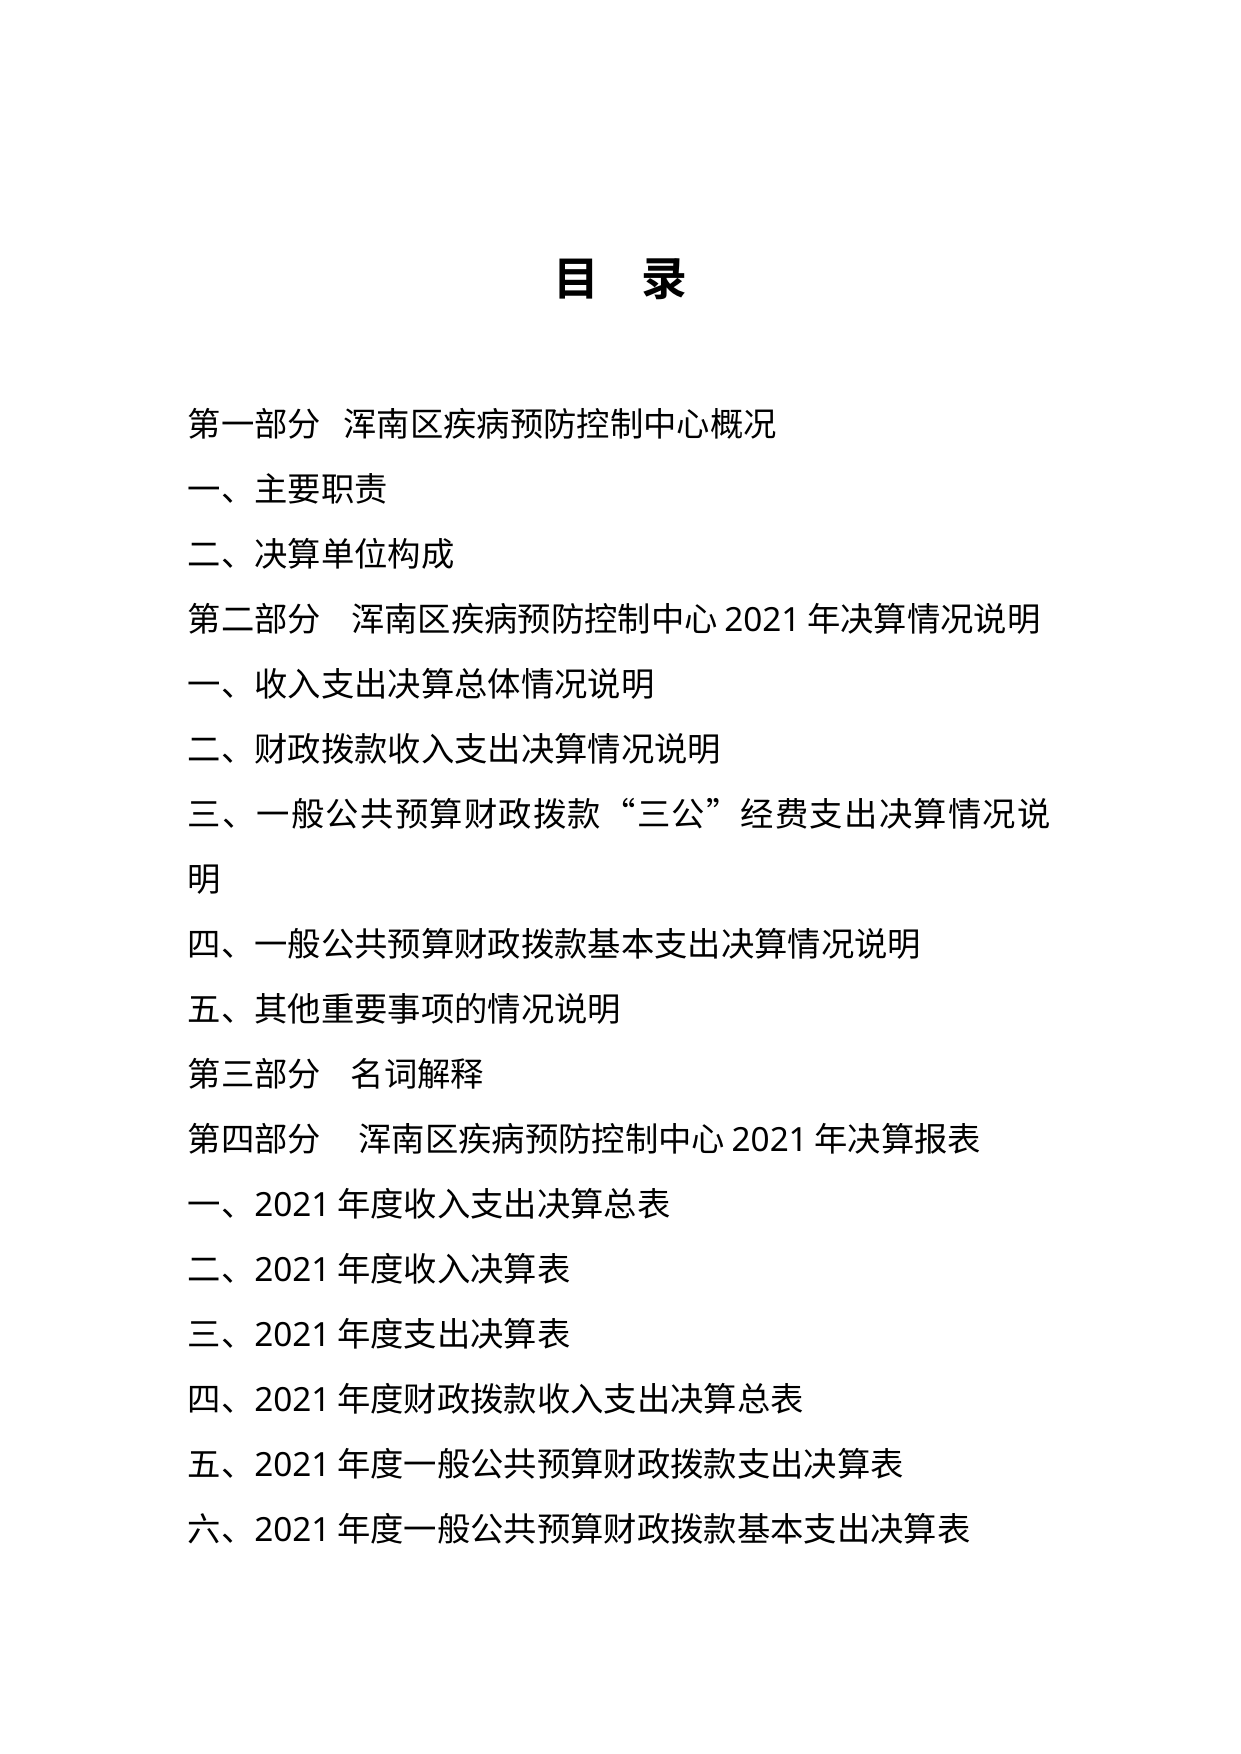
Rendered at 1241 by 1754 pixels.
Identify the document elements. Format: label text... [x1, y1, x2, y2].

text 三、一般公共预算财政拨款“三公”经费支出决算情况说明 [187, 779, 1053, 909]
text 五、2021年度一般公共预算财政拨款支出决算表 [187, 1429, 1053, 1494]
text 一、主要职责 [187, 454, 1053, 519]
text 第二部分 浑南区疾病预防控制中心2021年决算情况说明 [187, 584, 1053, 649]
text 二、财政拨款收入支出决算情况说明 [187, 714, 1053, 779]
text 四、一般公共预算财政拨款基本支出决算情况说明 [187, 909, 1053, 974]
text 第四部分 浑南区疾病预防控制中心2021年决算报表 [187, 1104, 1053, 1169]
text 二、2021年度收入决算表 [187, 1234, 1053, 1299]
text 二、决算单位构成 [187, 519, 1053, 584]
text 一、收入支出决算总体情况说明 [187, 649, 1053, 714]
text 第三部分 名词解释 [187, 1039, 1053, 1104]
text 三、2021年度支出决算表 [187, 1299, 1053, 1364]
text 目 录 [187, 227, 1053, 324]
text 一、2021年度收入支出决算总表 [187, 1169, 1053, 1234]
text 六、2021年度一般公共预算财政拨款基本支出决算表 [187, 1494, 1053, 1559]
text 四、2021年度财政拨款收入支出决算总表 [187, 1364, 1053, 1429]
text 第一部分 浑南区疾病预防控制中心概况 [187, 389, 1053, 454]
text 五、其他重要事项的情况说明 [187, 974, 1053, 1039]
